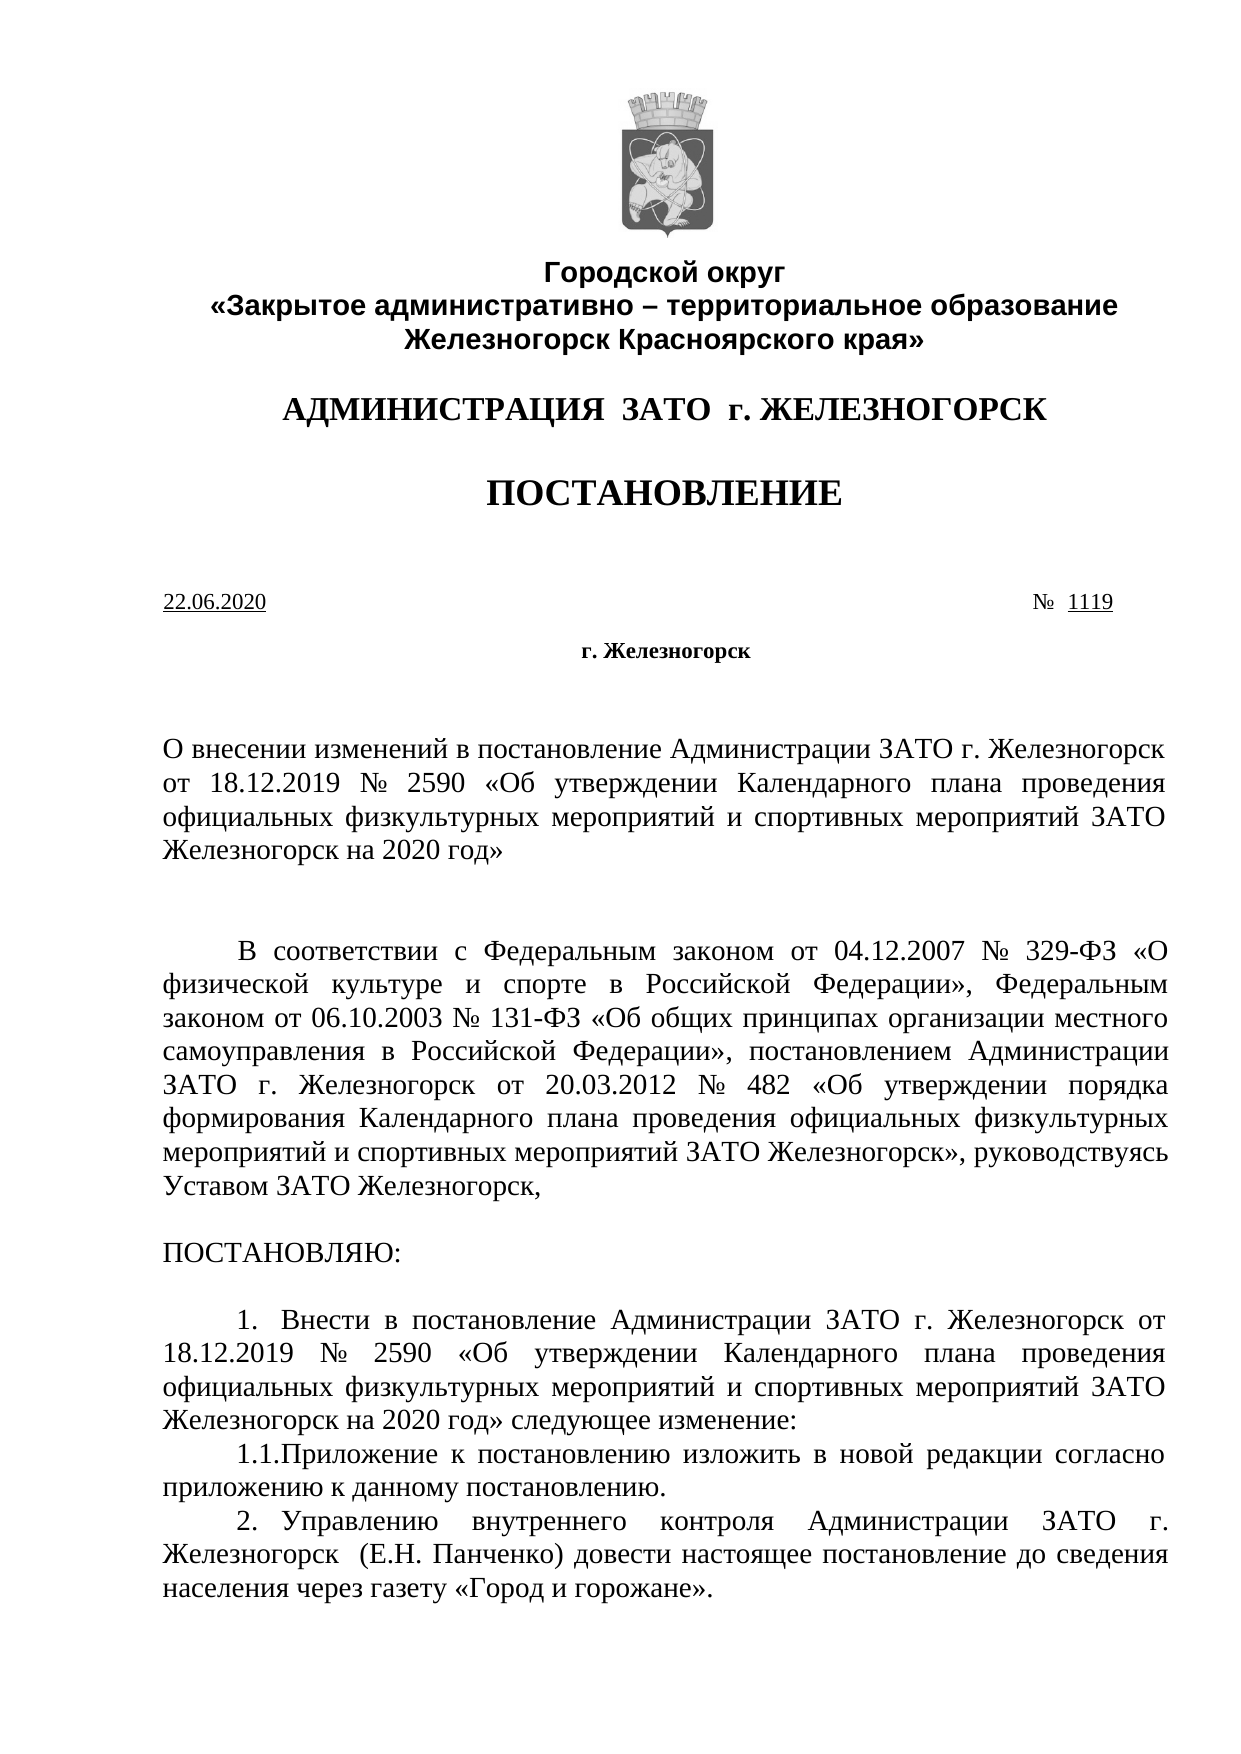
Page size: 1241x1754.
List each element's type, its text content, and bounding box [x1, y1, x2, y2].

list Приложение к постановлению изложить в новой редакции согласно приложению к данному постановлению. [162, 1436, 1166, 1503]
text г. Железногорск [162, 637, 1169, 663]
text Городской округ [157, 255, 1172, 288]
text 22.06.2020 № 1119 [163, 588, 1171, 614]
text О внесении изменений в постановление Администрации ЗАТО г. Железногорск от 18.12.2019 № 2590 «Об утверждении Календарного плана проведения официальных физкультурных мероприятий и спортивных мероприятий ЗАТО Железногорск на 2020 год» [162, 732, 1166, 866]
text «Закрытое административно – территориальное образование Железногорск Красноярского края» [157, 288, 1172, 355]
list Внести в постановление Администрации ЗАТО г. Железногорск от 18.12.2019 № 2590 «Об утверждении Календарного плана проведения официальных физкультурных мероприятий и спортивных мероприятий ЗАТО Железногорск на 2020 год» следующее изменение: [162, 1302, 1166, 1436]
text ПОСТАНОВЛЕНИЕ [157, 470, 1172, 513]
list Управлению внутреннего контроля Администрации ЗАТО г. Железногорск (Е.Н. Панченко) довести настоящее постановление до сведения населения через газету «Город и горожане». [162, 1503, 1169, 1604]
text АДМИНИСТРАЦИЯ ЗАТО г. ЖЕЛЕЗНОГОРСК [157, 389, 1172, 427]
text ПОСТАНОВЛЯЮ: [162, 1235, 1169, 1268]
title В соответствии с Федеральным законом от 04.12.2007 № 329-ФЗ «О физической культуре и спорте в Российской Федерации», Федеральным законом от 06.10.2003 № 131-ФЗ «Об общих принципах организации местного самоуправления в Российской Федерации», постановлением Администрации ЗАТО г. Железногорск от 20.03.2012 № 482 «Об утверждении порядка формирования Календарного плана проведения официальных физкультурных мероприятий и спортивных мероприятий ЗАТО Железногорск», руководствуясь Уставом ЗАТО Железногорск, [162, 933, 1169, 1201]
